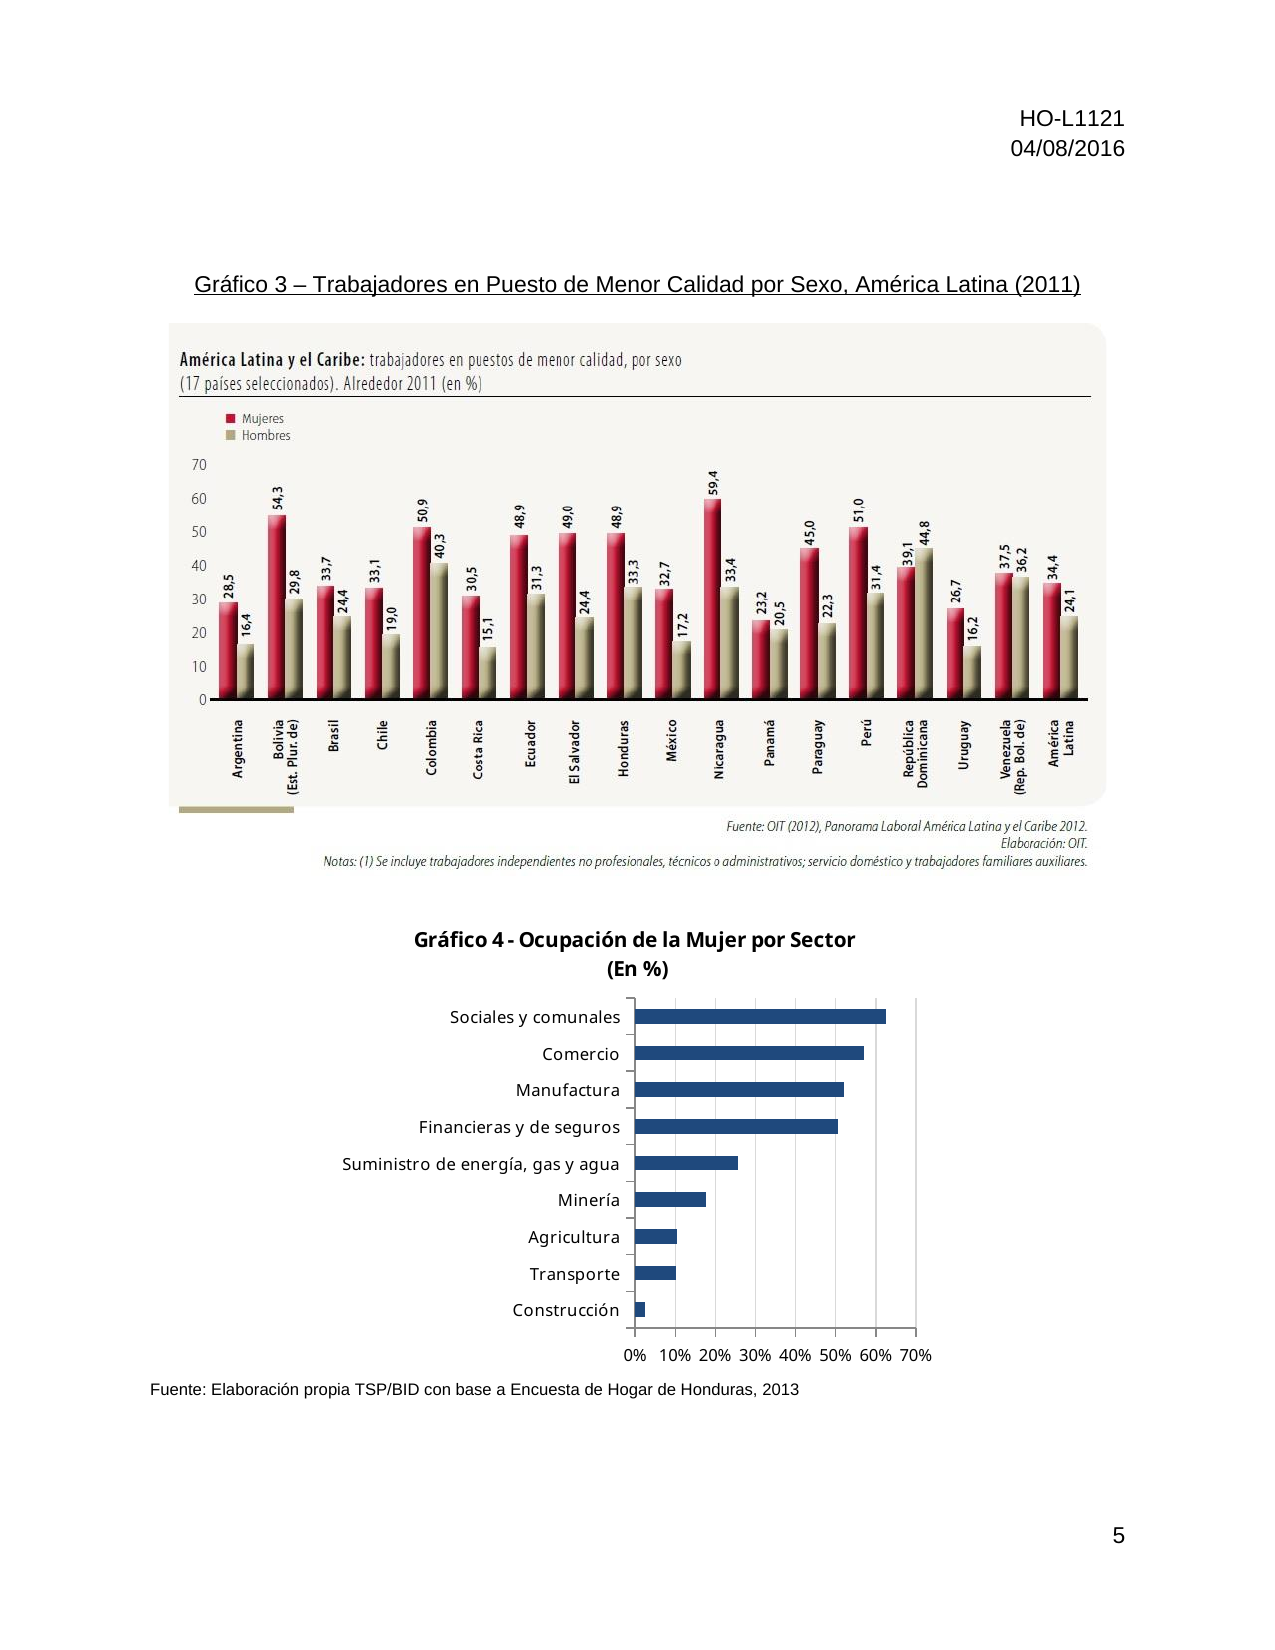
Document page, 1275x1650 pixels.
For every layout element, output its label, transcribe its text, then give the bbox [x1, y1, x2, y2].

picture [168, 323, 1107, 876]
text Fuente: Elaboración propia TSP/BID con base a Encuesta de Hogar de Honduras, 2013 [150, 1380, 1125, 1399]
text Gráfico 3 – Trabajadores en Puesto de Menor Calidad por Sexo, América Latina (2011) [150, 271, 1125, 297]
